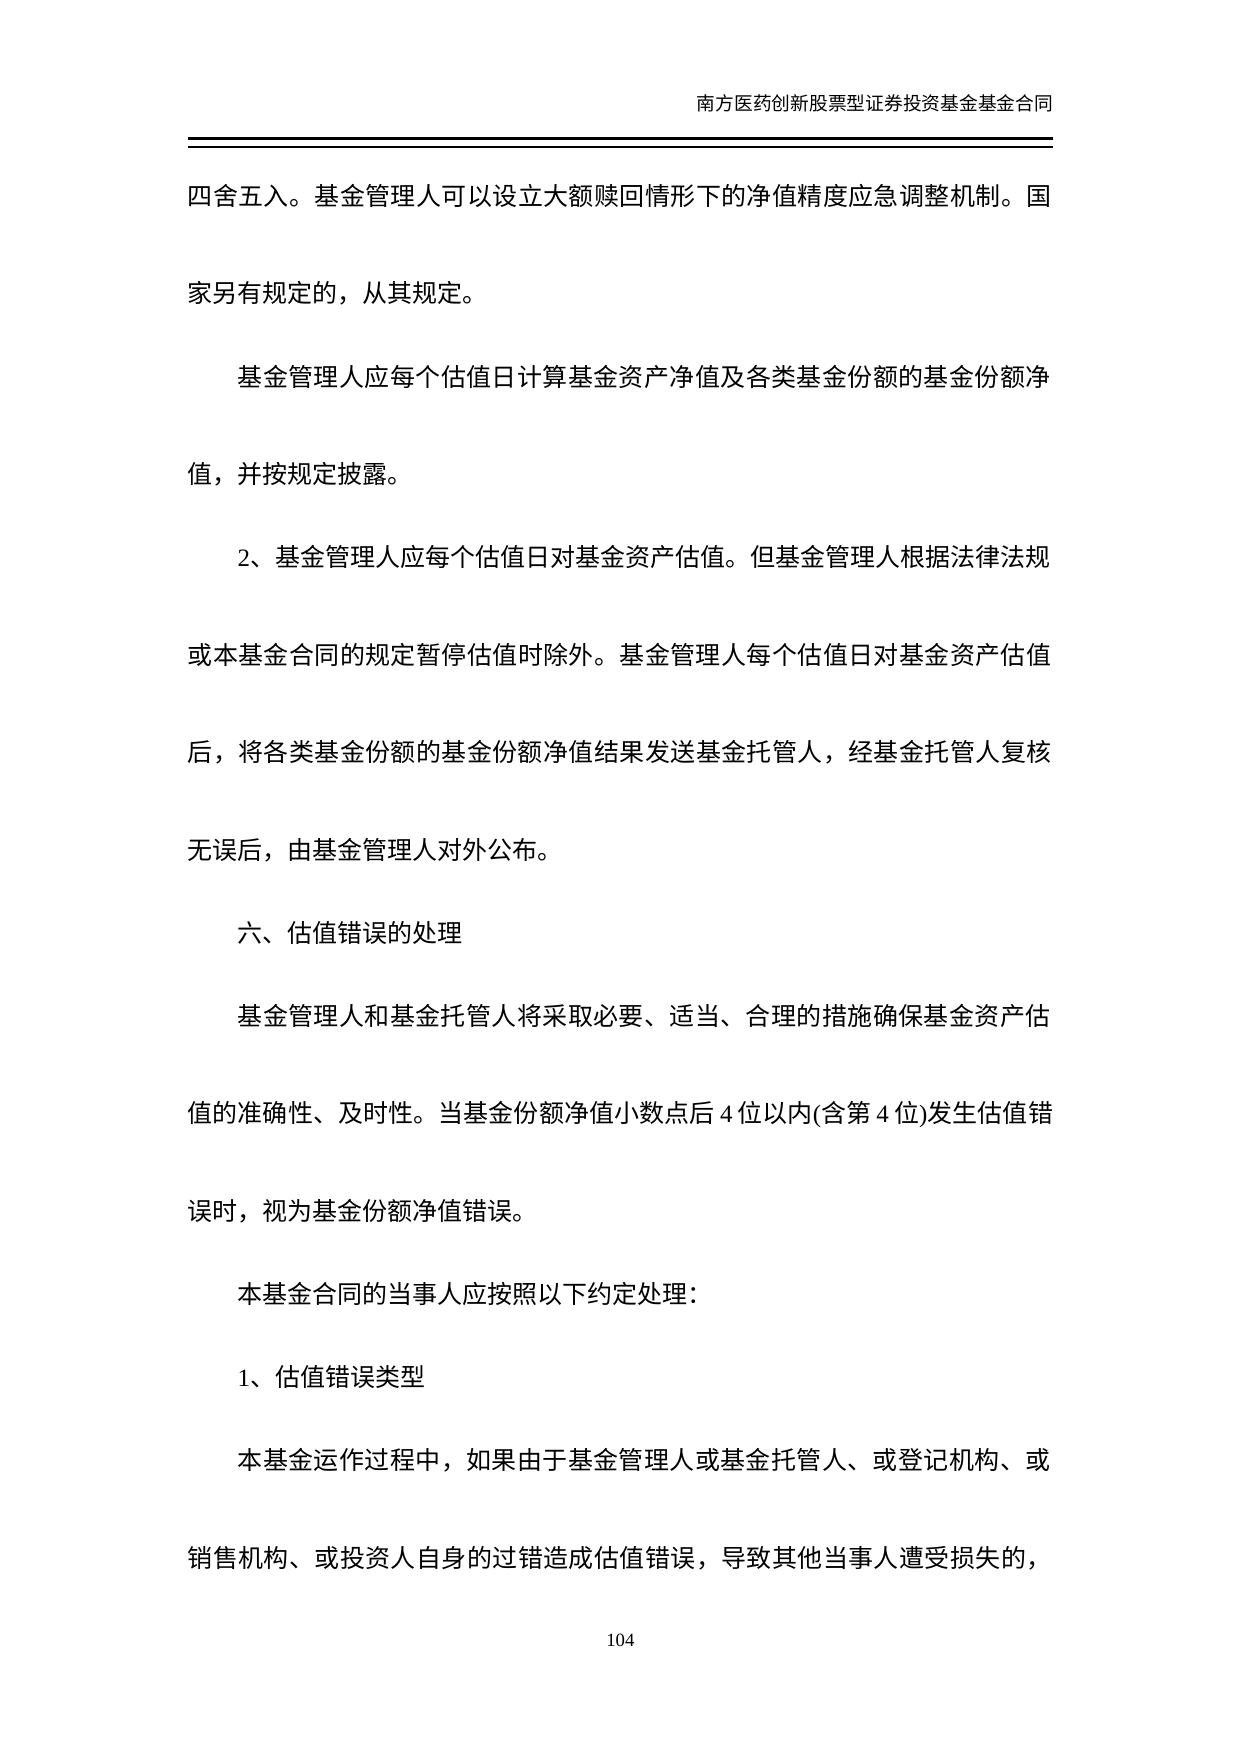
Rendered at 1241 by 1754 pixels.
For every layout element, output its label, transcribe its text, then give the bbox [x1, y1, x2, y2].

text 基金管理人和基金托管人将采取必要、适当、合理的措施确保基金资产估值的准确性、及时性。当基金份额净值小数点后4位以内(含第4位)发生估值错误时，视为基金份额净值错误。 [187, 982, 1053, 1242]
text 本基金合同的当事人应按照以下约定处理： [187, 1260, 1053, 1325]
text 基金管理人应每个估值日计算基金资产净值及各类基金份额的基金份额净值，并按规定披露。 [187, 343, 1053, 505]
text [187, 162, 1053, 324]
text 1、估值错误类型 [187, 1343, 1053, 1408]
text 六、估值错误的处理 [187, 899, 1053, 964]
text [187, 1426, 1053, 1589]
text 2、基金管理人应每个估值日对基金资产估值。但基金管理人根据法律法规或本基金合同的规定暂停估值时除外。基金管理人每个估值日对基金资产估值后，将各类基金份额的基金份额净值结果发送基金托管人，经基金托管人复核无误后，由基金管理人对外公布。 [187, 523, 1053, 881]
